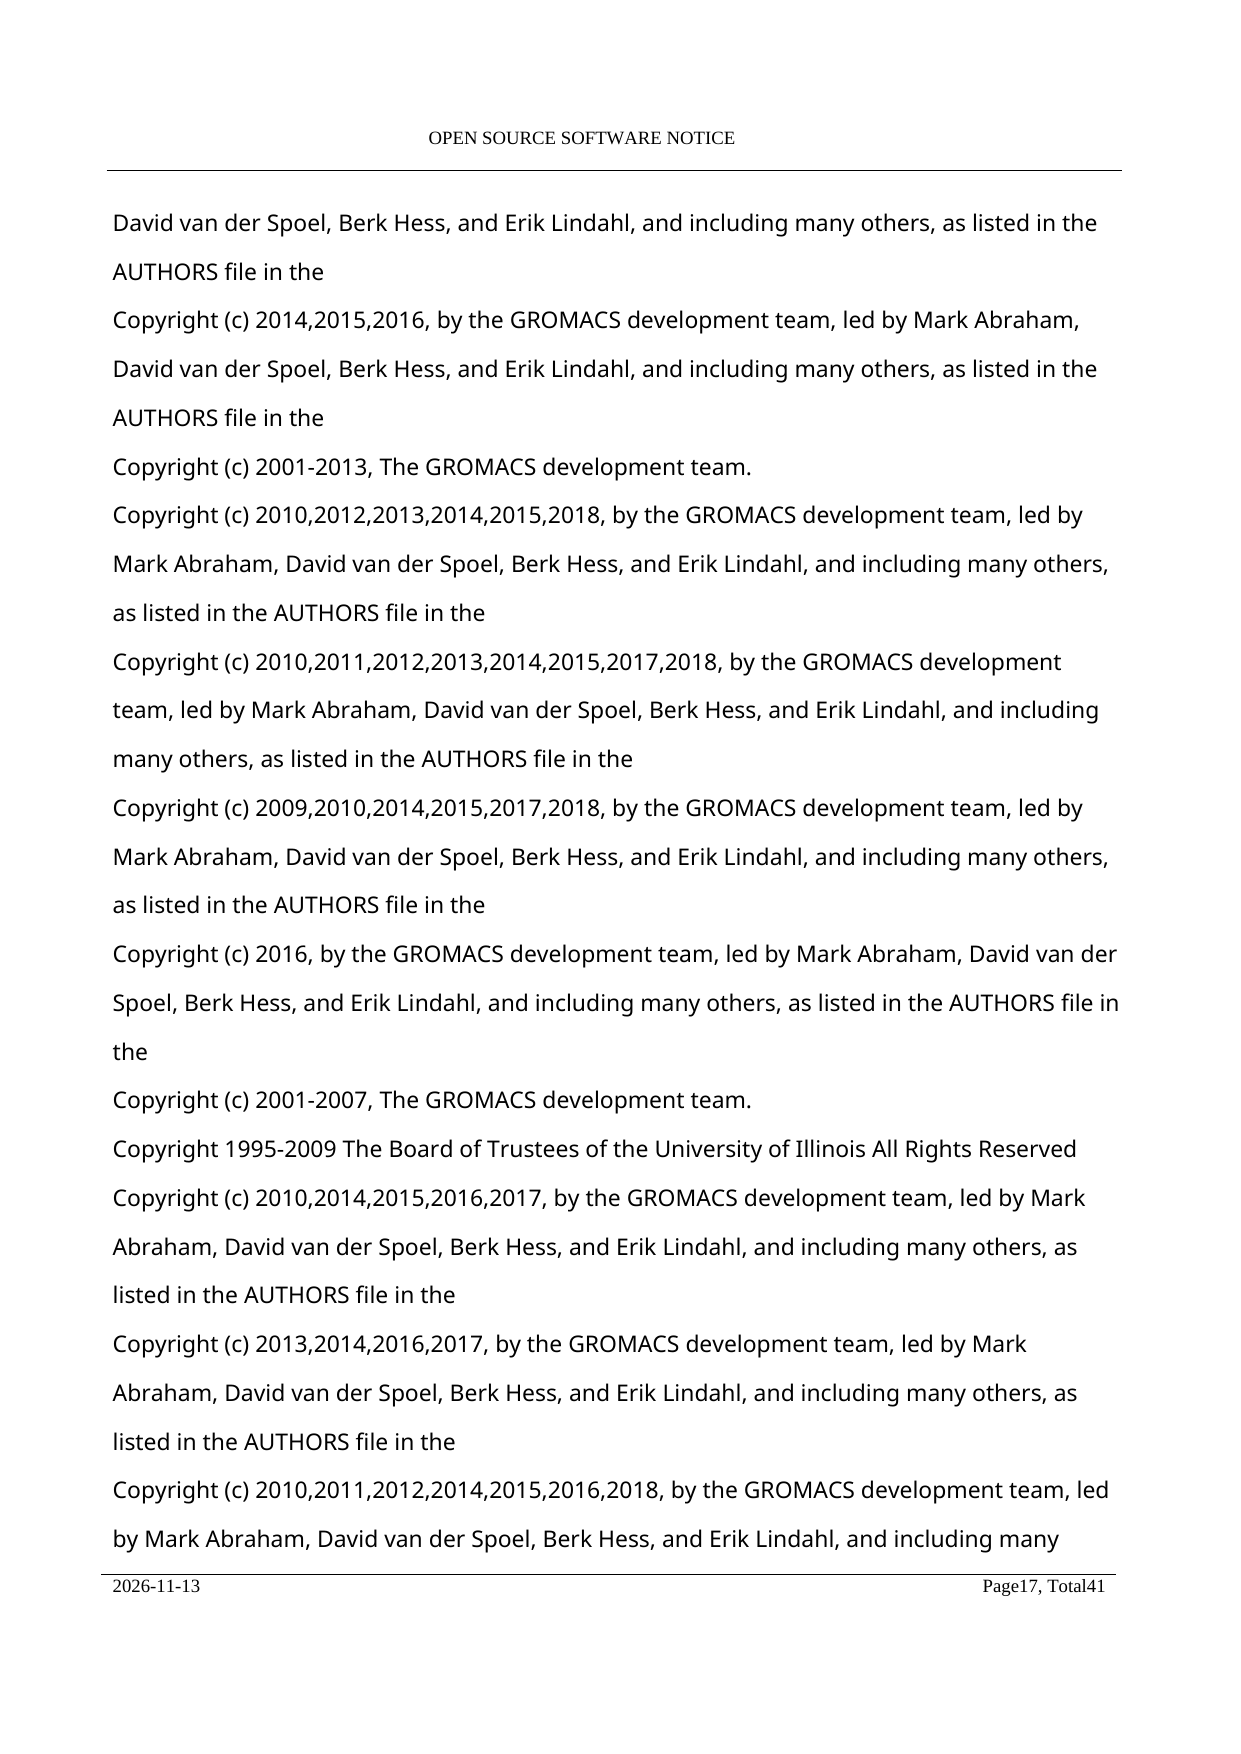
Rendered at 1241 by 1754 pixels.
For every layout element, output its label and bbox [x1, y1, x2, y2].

text [112, 206, 1128, 1555]
